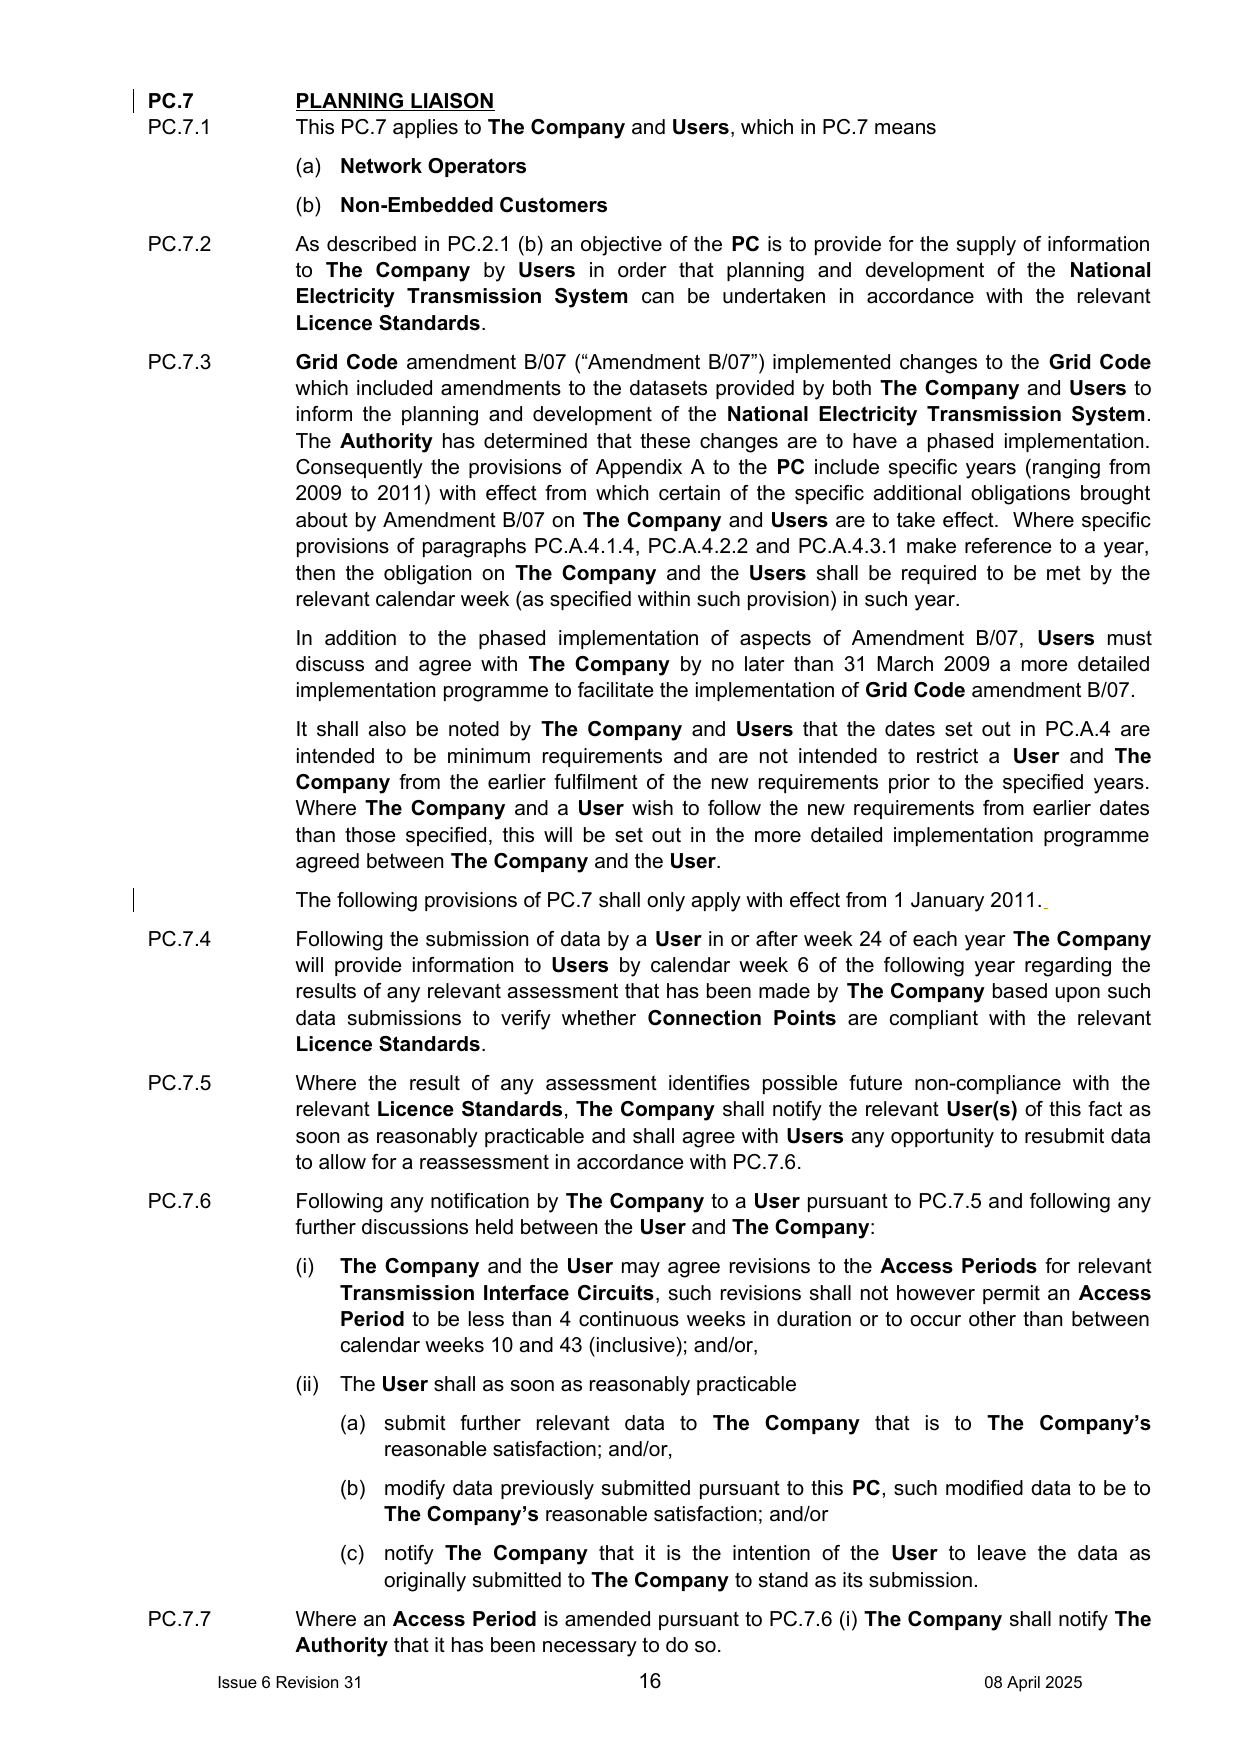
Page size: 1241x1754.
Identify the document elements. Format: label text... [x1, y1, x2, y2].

text (ii) The User shall as soon as reasonably practicable [295, 1372, 1152, 1396]
text (b) modify data previously submitted pursuant to this PC, such modified data to be to The Company’s reasonable satisfaction; and/or [340, 1476, 1152, 1526]
text (a) submit further relevant data to The Company that is to The Company’s reasonable satisfaction; and/or, [340, 1411, 1152, 1461]
text PC.7.5 Where the result of any assessment identifies possible future non-compliance with the relevant Licence Standards, The Company shall notify the relevant User(s) of this fact as soon as reasonably practicable and shall agree with Users any opportunity to resubmit data to allow for a reassessment in accordance with PC.7.6. [148, 1071, 1152, 1174]
text PC.7.3 Grid Code amendment B/07 (“Amendment B/07”) implemented changes to the Grid Code which included amendments to the datasets provided by both The Company and Users to inform the planning and development of the National Electricity Transmission System. The Authority has determined that these changes are to have a phased implementation. Consequently the provisions of Appendix A to the PC include specific years (ranging from 2009 to 2011) with effect from which certain of the specific additional obligations brought about by Amendment B/07 on The Company and Users are to take effect. Where specific provisions of paragraphs PC.A.4.1.4, PC.A.4.2.2 and PC.A.4.3.1 make reference to a year, then the obligation on The Company and the Users shall be required to be met by the relevant calendar week (as specified within such provision) in such year. [148, 349, 1152, 611]
text The following provisions of PC.7 shall only apply with effect from 1 January 2011. [148, 888, 1152, 912]
text (b) Non-Embedded Customers [295, 193, 1152, 217]
subtitle PC.7 PLANNING LIAISON [148, 89, 1152, 113]
text PC.7.7 Where an Access Period is amended pursuant to PC.7.6 (i) The Company shall notify The Authority that it has been necessary to do so. [148, 1606, 1152, 1657]
text PC.7.1 This PC.7 applies to The Company and Users, which in PC.7 means [148, 115, 1152, 139]
text In addition to the phased implementation of aspects of Amendment B/07, Users must discuss and agree with The Company by no later than 31 March 2009 a more detailed implementation programme to facilitate the implementation of Grid Code amendment B/07. [148, 626, 1152, 702]
text (a) Network Operators [295, 154, 1152, 178]
text PC.7.4 Following the submission of data by a User in or after week 24 of each year The Company will provide information to Users by calendar week 6 of the following year regarding the results of any relevant assessment that has been made by The Company based upon such data submissions to verify whether Connection Points are compliant with the relevant Licence Standards. [148, 927, 1152, 1056]
text It shall also be noted by The Company and Users that the dates set out in PC.A.4 are intended to be minimum requirements and are not intended to restrict a User and The Company from the earlier fulfilment of the new requirements prior to the specified years. Where The Company and a User wish to follow the new requirements from earlier dates than those specified, this will be set out in the more detailed implementation programme agreed between The Company and the User. [148, 717, 1152, 873]
text (c) notify The Company that it is the intention of the User to leave the data as originally submitted to The Company to stand as its submission. [340, 1541, 1152, 1591]
text PC.7.2 As described in PC.2.1 (b) an objective of the PC is to provide for the supply of information to The Company by Users in order that planning and development of the National Electricity Transmission System can be undertaken in accordance with the relevant Licence Standards. [148, 232, 1152, 334]
text PC.7.6 Following any notification by The Company to a User pursuant to PC.7.5 and following any further discussions held between the User and The Company: [148, 1189, 1152, 1239]
text (i) The Company and the User may agree revisions to the Access Periods for relevant Transmission Interface Circuits, such revisions shall not however permit an Access Period to be less than 4 continuous weeks in duration or to occur other than between calendar weeks 10 and 43 (inclusive); and/or, [295, 1254, 1152, 1357]
